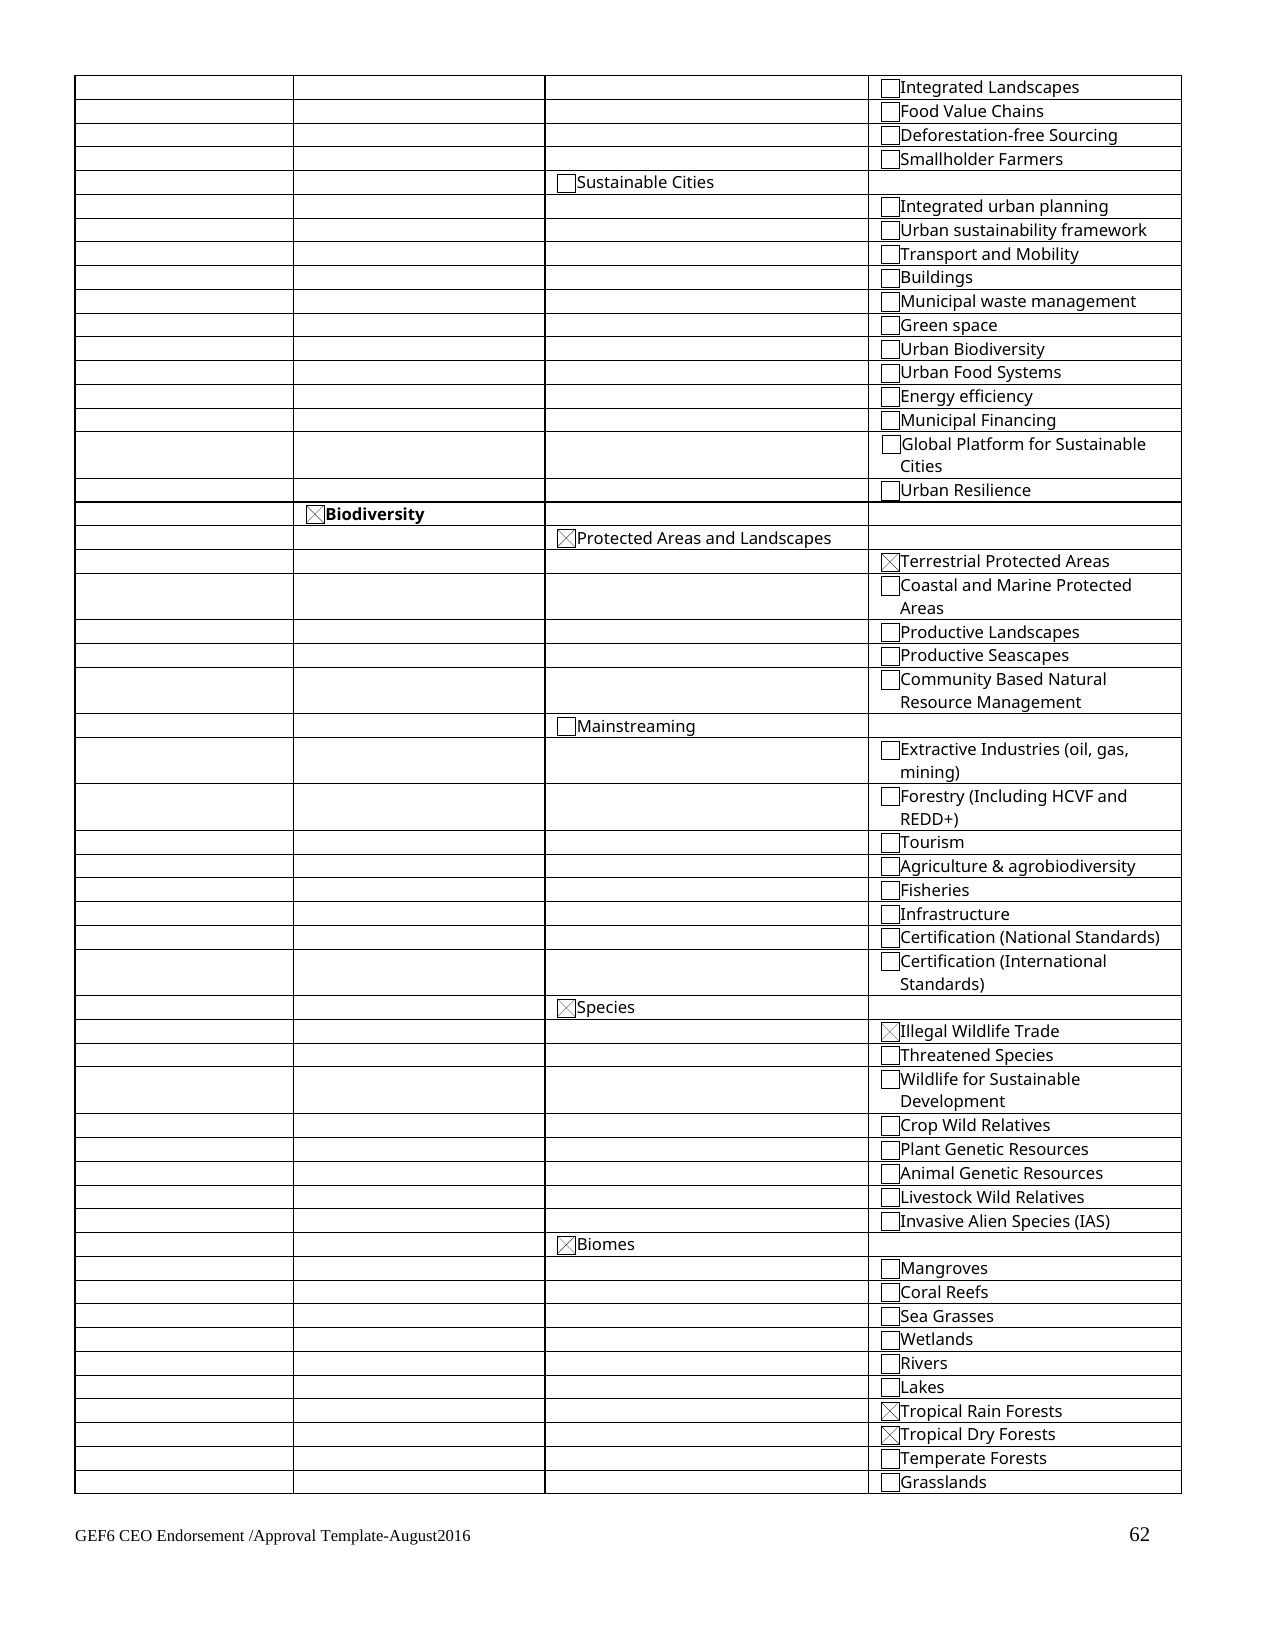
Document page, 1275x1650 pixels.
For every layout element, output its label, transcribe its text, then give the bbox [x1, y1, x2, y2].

table_cell [546, 855, 868, 877]
table_cell [546, 1020, 868, 1042]
table_cell [294, 385, 544, 407]
table_cell [76, 1281, 293, 1303]
table_cell [76, 314, 293, 336]
table_cell Sea Grasses [869, 1304, 1181, 1327]
table_cell [546, 147, 868, 170]
table_cell [294, 1138, 544, 1161]
table_cell [76, 1328, 293, 1351]
table_cell Temperate Forests [869, 1447, 1181, 1469]
table_cell [869, 714, 1181, 737]
table_cell [546, 337, 868, 360]
table_cell Extractive Industries (oil, gas, mining) [869, 738, 1181, 783]
table_cell [546, 668, 868, 713]
table_cell [294, 290, 544, 312]
table_cell [76, 1399, 293, 1422]
table_cell [294, 550, 544, 573]
table_cell [76, 950, 293, 995]
table_cell Integrated urban planning [869, 195, 1181, 217]
table_cell [294, 668, 544, 713]
table_cell [546, 361, 868, 384]
table_cell [76, 1423, 293, 1446]
table_cell [76, 620, 293, 643]
table_cell [76, 219, 293, 241]
table_cell [76, 100, 293, 122]
table_cell [294, 100, 544, 122]
table_cell [546, 784, 868, 830]
table_cell [294, 574, 544, 619]
table_cell [76, 1020, 293, 1042]
table_cell Global Platform for Sustainable Cities [869, 432, 1181, 478]
table_cell [546, 1447, 868, 1469]
table_cell Terrestrial Protected Areas [869, 550, 1181, 573]
table_cell [294, 171, 544, 194]
table_cell [546, 878, 868, 901]
table_cell Crop Wild Relatives [869, 1114, 1181, 1137]
table_cell Wildlife for Sustainable Development [869, 1067, 1181, 1113]
table_cell [294, 76, 544, 99]
table_cell [76, 714, 293, 737]
table_cell [76, 644, 293, 667]
table_cell Transport and Mobility [869, 242, 1181, 265]
table_cell Animal Genetic Resources [869, 1162, 1181, 1184]
table_cell [76, 1233, 293, 1256]
table_cell [76, 831, 293, 853]
table_cell Urban Biodiversity [869, 337, 1181, 360]
table_cell Productive Landscapes [869, 620, 1181, 643]
table_cell [294, 855, 544, 877]
table_cell [294, 1257, 544, 1279]
table_cell Protected Areas and Landscapes [546, 526, 868, 549]
table_cell [294, 714, 544, 737]
table_cell [76, 1186, 293, 1208]
table_cell [76, 1352, 293, 1374]
table_cell [546, 1423, 868, 1446]
table_cell Lakes [869, 1376, 1181, 1398]
table_cell [546, 1044, 868, 1066]
table_cell [76, 337, 293, 360]
table_cell [546, 1399, 868, 1422]
table_cell Illegal Wildlife Trade [869, 1020, 1181, 1042]
table_cell [76, 1209, 293, 1232]
table_cell [76, 1162, 293, 1184]
table_cell [546, 550, 868, 573]
table_cell Tropical Dry Forests [869, 1423, 1181, 1446]
table_cell [294, 926, 544, 948]
table_cell [546, 620, 868, 643]
table_cell [294, 1186, 544, 1208]
table_cell [76, 479, 293, 501]
table_cell [546, 242, 868, 265]
table_cell Community Based Natural Resource Management [869, 668, 1181, 713]
table_cell [294, 784, 544, 830]
table_cell [76, 432, 293, 478]
table_cell Food Value Chains [869, 100, 1181, 122]
table_cell [76, 124, 293, 146]
table_cell [294, 1376, 544, 1398]
table_cell [294, 950, 544, 995]
table_cell [294, 432, 544, 478]
table_cell [294, 1304, 544, 1327]
table_cell [546, 831, 868, 853]
table_cell Municipal Financing [869, 409, 1181, 431]
table_cell Invasive Alien Species (IAS) [869, 1209, 1181, 1232]
table_cell [294, 1423, 544, 1446]
table_cell [76, 1114, 293, 1137]
table_cell [546, 385, 868, 407]
table_cell [76, 361, 293, 384]
table_cell Mainstreaming [546, 714, 868, 737]
table_cell Certification (National Standards) [869, 926, 1181, 948]
table_cell [76, 878, 293, 901]
table_cell [76, 385, 293, 407]
table_cell Plant Genetic Resources [869, 1138, 1181, 1161]
table_cell [546, 1352, 868, 1374]
table_cell [76, 503, 293, 525]
table_cell [76, 1044, 293, 1066]
table_cell [76, 926, 293, 948]
table_cell [294, 526, 544, 549]
table_cell [546, 1328, 868, 1351]
table_cell [76, 1067, 293, 1113]
table_cell Sustainable Cities [546, 171, 868, 194]
table_cell [76, 76, 293, 99]
table_cell [546, 644, 868, 667]
table_cell [76, 550, 293, 573]
table_cell Grasslands [869, 1471, 1181, 1493]
table_cell [869, 171, 1181, 194]
table_cell Biomes [546, 1233, 868, 1256]
table_cell [294, 1067, 544, 1113]
table_cell [546, 1471, 868, 1493]
table_cell [546, 950, 868, 995]
table_cell [294, 1281, 544, 1303]
table_cell Certification (International Standards) [869, 950, 1181, 995]
table_cell [294, 1471, 544, 1493]
table_cell [546, 1186, 868, 1208]
table_cell Rivers [869, 1352, 1181, 1374]
table_cell [76, 738, 293, 783]
table_cell [546, 1304, 868, 1327]
table_cell [294, 147, 544, 170]
table_cell [869, 526, 1181, 549]
table_cell [294, 1162, 544, 1184]
table_cell [546, 1281, 868, 1303]
table_cell [76, 1138, 293, 1161]
table_cell [546, 266, 868, 289]
table_cell Coastal and Marine Protected Areas [869, 574, 1181, 619]
table_cell [546, 124, 868, 146]
table_cell [546, 409, 868, 431]
table_cell Forestry (Including HCVF and REDD+) [869, 784, 1181, 830]
table_cell [294, 644, 544, 667]
table_cell Urban sustainability framework [869, 219, 1181, 241]
table_cell [76, 171, 293, 194]
table_cell [294, 361, 544, 384]
table_cell [294, 479, 544, 501]
table_cell [76, 409, 293, 431]
table_cell [294, 1328, 544, 1351]
table_cell [294, 1114, 544, 1137]
table_cell Agriculture & agrobiodiversity [869, 855, 1181, 877]
table_cell [546, 100, 868, 122]
table_cell [546, 926, 868, 948]
table_cell [294, 219, 544, 241]
table_cell [546, 1376, 868, 1398]
table_cell [294, 1233, 544, 1256]
table_cell [76, 1304, 293, 1327]
table_cell [76, 242, 293, 265]
table_cell Infrastructure [869, 902, 1181, 925]
table_cell [294, 1399, 544, 1422]
table_cell [294, 242, 544, 265]
table_cell [76, 996, 293, 1019]
table_cell [546, 1209, 868, 1232]
table_cell [546, 1257, 868, 1279]
table_cell [294, 1044, 544, 1066]
table_cell [546, 503, 868, 525]
table_cell [76, 1471, 293, 1493]
table_cell [869, 996, 1181, 1019]
table_cell Smallholder Farmers [869, 147, 1181, 170]
table_cell Mangroves [869, 1257, 1181, 1279]
table_cell [294, 409, 544, 431]
table_cell Wetlands [869, 1328, 1181, 1351]
table_cell Threatened Species [869, 1044, 1181, 1066]
table_cell [546, 195, 868, 217]
table_cell Deforestation-free Sourcing [869, 124, 1181, 146]
table_cell [76, 574, 293, 619]
table_cell [76, 784, 293, 830]
table_cell [76, 668, 293, 713]
table_cell [294, 620, 544, 643]
table_cell [294, 902, 544, 925]
table_cell [294, 831, 544, 853]
table_cell [546, 314, 868, 336]
table_cell Energy efficiency [869, 385, 1181, 407]
table_cell [294, 1352, 544, 1374]
table_cell Municipal waste management [869, 290, 1181, 312]
table_cell [546, 76, 868, 99]
table_cell [76, 1447, 293, 1469]
table_cell [546, 574, 868, 619]
table_cell [546, 1162, 868, 1184]
table_cell [76, 195, 293, 217]
table_cell Livestock Wild Relatives [869, 1186, 1181, 1208]
table_cell [76, 1376, 293, 1398]
table_cell Biodiversity [294, 503, 544, 525]
table_cell [869, 503, 1181, 525]
table_cell [294, 996, 544, 1019]
table_cell Buildings [869, 266, 1181, 289]
table_cell [294, 314, 544, 336]
table_cell [76, 290, 293, 312]
table_cell Urban Food Systems [869, 361, 1181, 384]
table_cell [546, 1067, 868, 1113]
table_cell [294, 337, 544, 360]
table_cell [546, 902, 868, 925]
table_cell [76, 902, 293, 925]
table_cell [546, 219, 868, 241]
table_cell [546, 1114, 868, 1137]
table_cell [294, 1020, 544, 1042]
table_cell [546, 738, 868, 783]
table_cell Productive Seascapes [869, 644, 1181, 667]
table_cell [294, 266, 544, 289]
table_cell [294, 1447, 544, 1469]
table_cell [294, 878, 544, 901]
table_cell [76, 147, 293, 170]
table_cell Green space [869, 314, 1181, 336]
table_cell [76, 266, 293, 289]
table_cell Tourism [869, 831, 1181, 853]
table_cell [546, 479, 868, 501]
table_cell Fisheries [869, 878, 1181, 901]
table_cell [76, 855, 293, 877]
table_cell [76, 526, 293, 549]
table_cell [546, 1138, 868, 1161]
table_cell Tropical Rain Forests [869, 1399, 1181, 1422]
table_cell Integrated Landscapes [869, 76, 1181, 99]
table_cell [869, 1233, 1181, 1256]
table_cell [294, 738, 544, 783]
table_cell [294, 124, 544, 146]
table_cell [294, 1209, 544, 1232]
table_cell [546, 290, 868, 312]
table_cell [294, 195, 544, 217]
table_cell Species [546, 996, 868, 1019]
table_cell Urban Resilience [869, 479, 1181, 501]
table_cell [546, 432, 868, 478]
table_cell [76, 1257, 293, 1279]
table_cell Coral Reefs [869, 1281, 1181, 1303]
